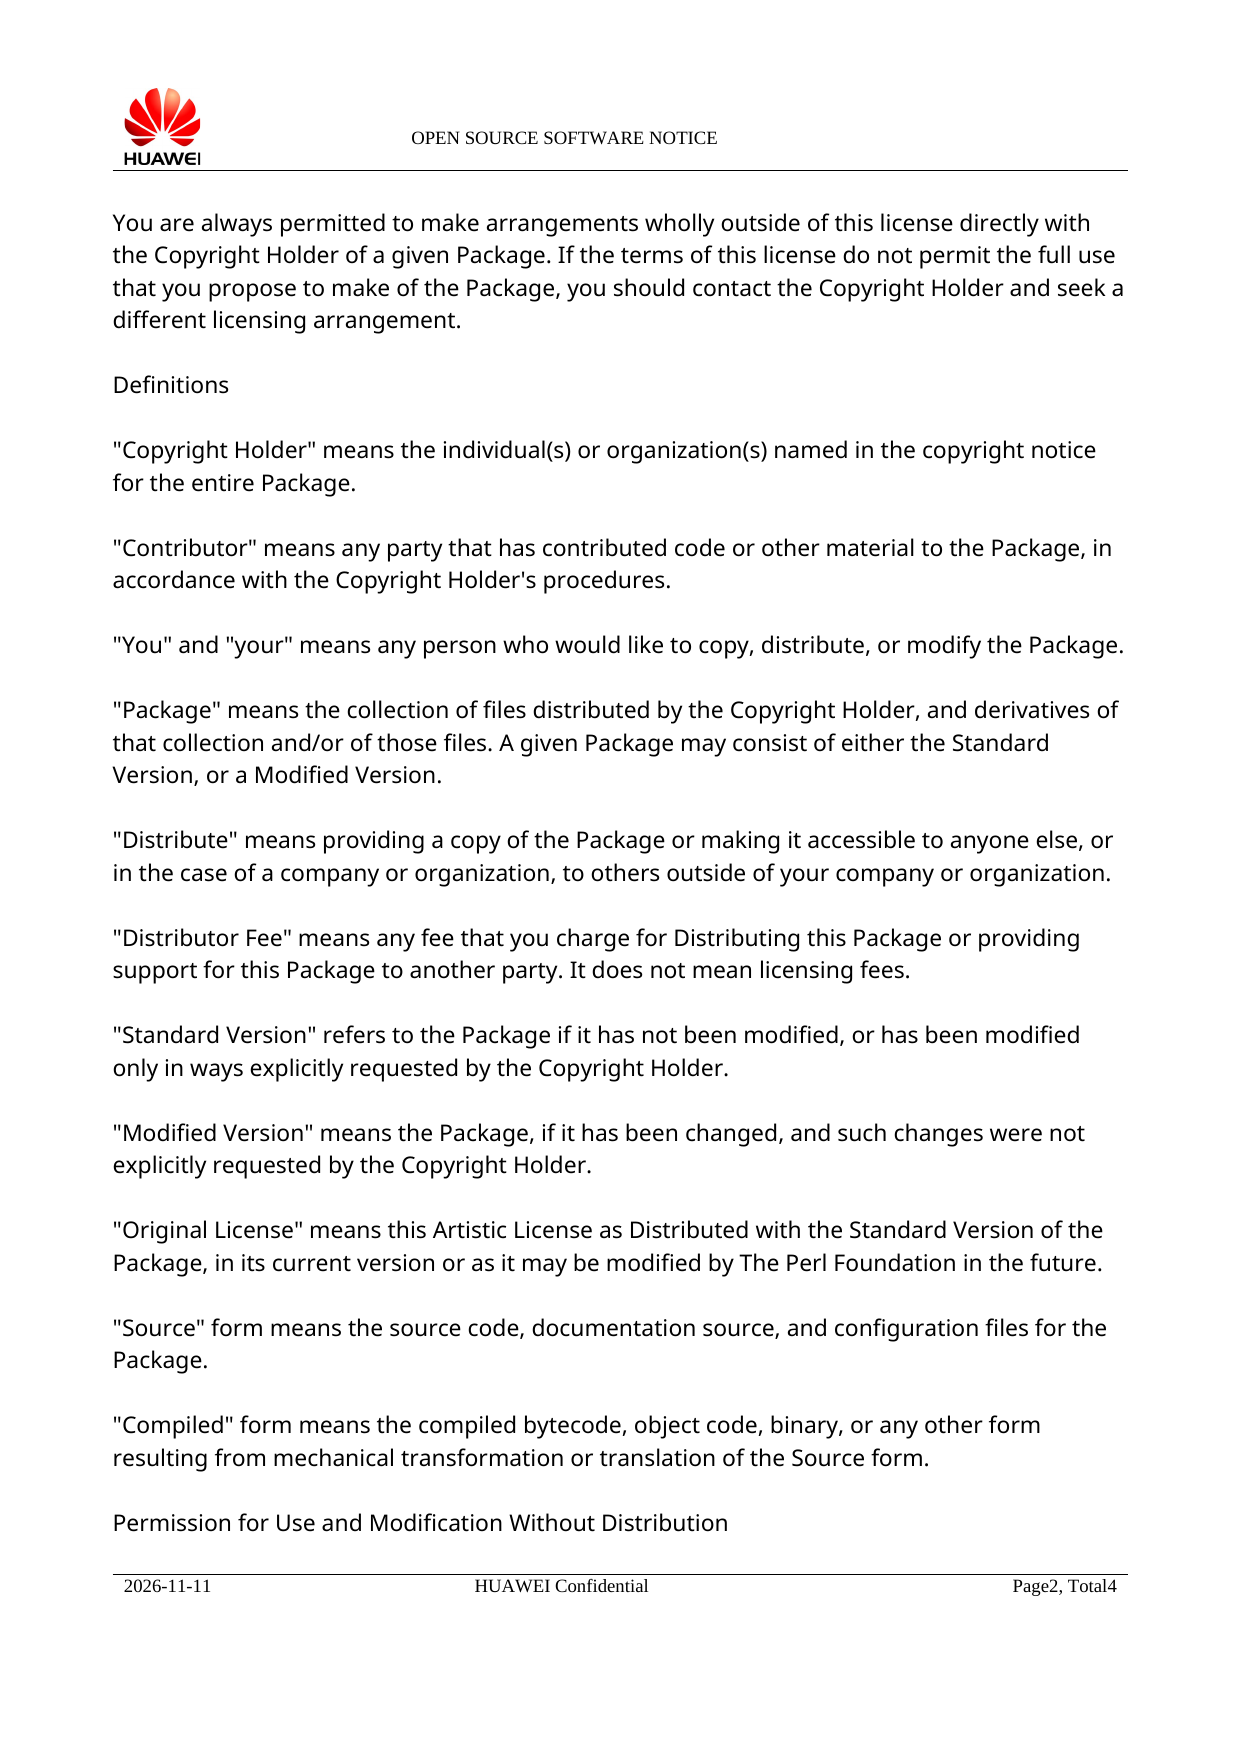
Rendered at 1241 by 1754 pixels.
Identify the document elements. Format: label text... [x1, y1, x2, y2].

text "Source" form means the source code, documentation source, and configuration files for the Package. [112, 1311, 1128, 1376]
text "Modified Version" means the Package, if it has been changed, and such changes were not explicitly requested by the Copyright Holder. [112, 1116, 1128, 1181]
text "Distribute" means providing a copy of the Package or making it accessible to anyone else, or in the case of a company or organization, to others outside of your company or organization. [112, 824, 1128, 889]
text Definitions [112, 369, 1128, 401]
text "Original License" means this Artistic License as Distributed with the Standard Version of the Package, in its current version or as it may be modified by The Perl Foundation in the future. [112, 1214, 1128, 1279]
picture [124, 88, 201, 165]
text "You" and "your" means any person who would like to copy, distribute, or modify the Package. [112, 629, 1128, 661]
text Permission for Use and Modification Without Distribution [112, 1506, 1128, 1539]
text "Contributor" means any party that has contributed code or other material to the Package, in accordance with the Copyright Holder's procedures. [112, 531, 1128, 596]
text You are always permitted to make arrangements wholly outside of this license directly with the Copyright Holder of a given Package. If the terms of this license do not permit the full use that you propose to make of the Package, you should contact the Copyright Holder and seek a different licensing arrangement. [112, 206, 1128, 336]
text "Package" means the collection of files distributed by the Copyright Holder, and derivatives of that collection and/or of those files. A given Package may consist of either the Standard Version, or a Modified Version. [112, 694, 1128, 791]
text "Standard Version" refers to the Package if it has not been modified, or has been modified only in ways explicitly requested by the Copyright Holder. [112, 1019, 1128, 1084]
text "Copyright Holder" means the individual(s) or organization(s) named in the copyright notice for the entire Package. [112, 434, 1128, 499]
text "Compiled" form means the compiled bytecode, object code, binary, or any other form resulting from mechanical transformation or translation of the Source form. [112, 1409, 1128, 1474]
text "Distributor Fee" means any fee that you charge for Distributing this Package or providing support for this Package to another party. It does not mean licensing fees. [112, 921, 1128, 986]
